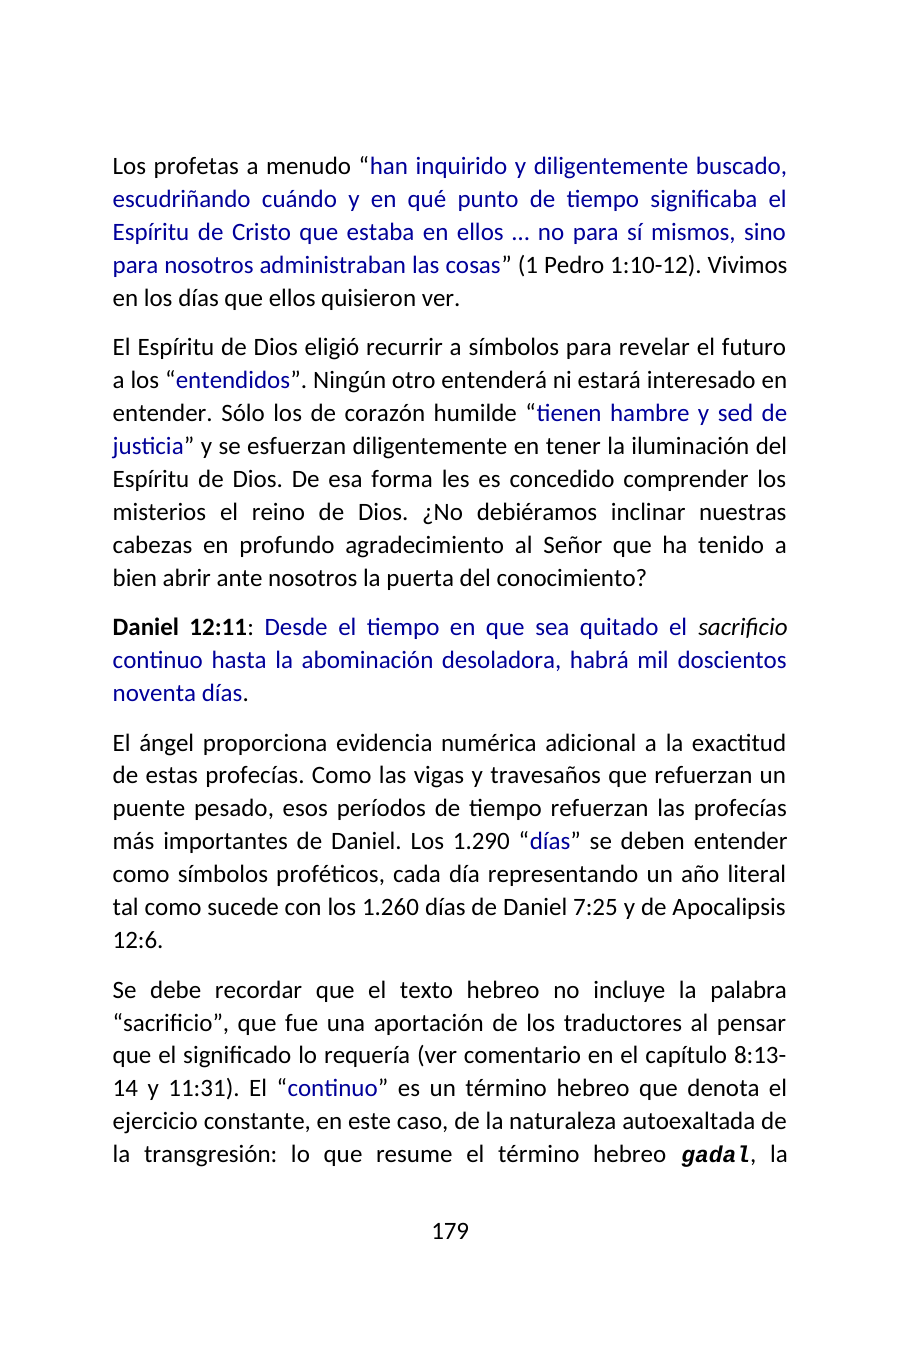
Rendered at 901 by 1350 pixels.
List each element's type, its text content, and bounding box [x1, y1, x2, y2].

text El Espíritu de Dios eligió recurrir a símbolos para revelar el futuro a los “entendidos”. Ningún otro entenderá ni estará interesado en entender. Sólo los de corazón humilde “tienen hambre y sed de justicia” y se esfuerzan diligentemente en tener la iluminación del Espíritu de Dios. De esa forma les es concedido comprender los misterios el reino de Dios. ¿No debiéramos inclinar nuestras cabezas en profundo agradecimiento al Señor que ha tenido a bien abrir ante nosotros la puerta del conocimiento? [112, 331, 788, 592]
text Daniel 12:11: Desde el tiempo en que sea quitado el sacrificio continuo hasta la abominación desoladora, habrá mil doscientos noventa días. [112, 611, 788, 708]
text Los profetas a menudo “han inquirido y diligentemente buscado, escudriñando cuándo y en qué punto de tiempo significaba el Espíritu de Cristo que estaba en ellos … no para sí mismos, sino para nosotros administraban las cosas” (1 Pedro 1:10-12). Vivimos en los días que ellos quisieron ver. [112, 150, 788, 312]
text El ángel proporciona evidencia numérica adicional a la exactitud de estas profecías. Como las vigas y travesaños que refuerzan un puente pesado, esos períodos de tiempo refuerzan las profecías más importantes de Daniel. Los 1.290 “días” se deben entender como símbolos proféticos, cada día representando un año literal tal como sucede con los 1.260 días de Daniel 7:25 y de Apocalipsis 12:6. [112, 727, 788, 955]
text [112, 974, 788, 1169]
